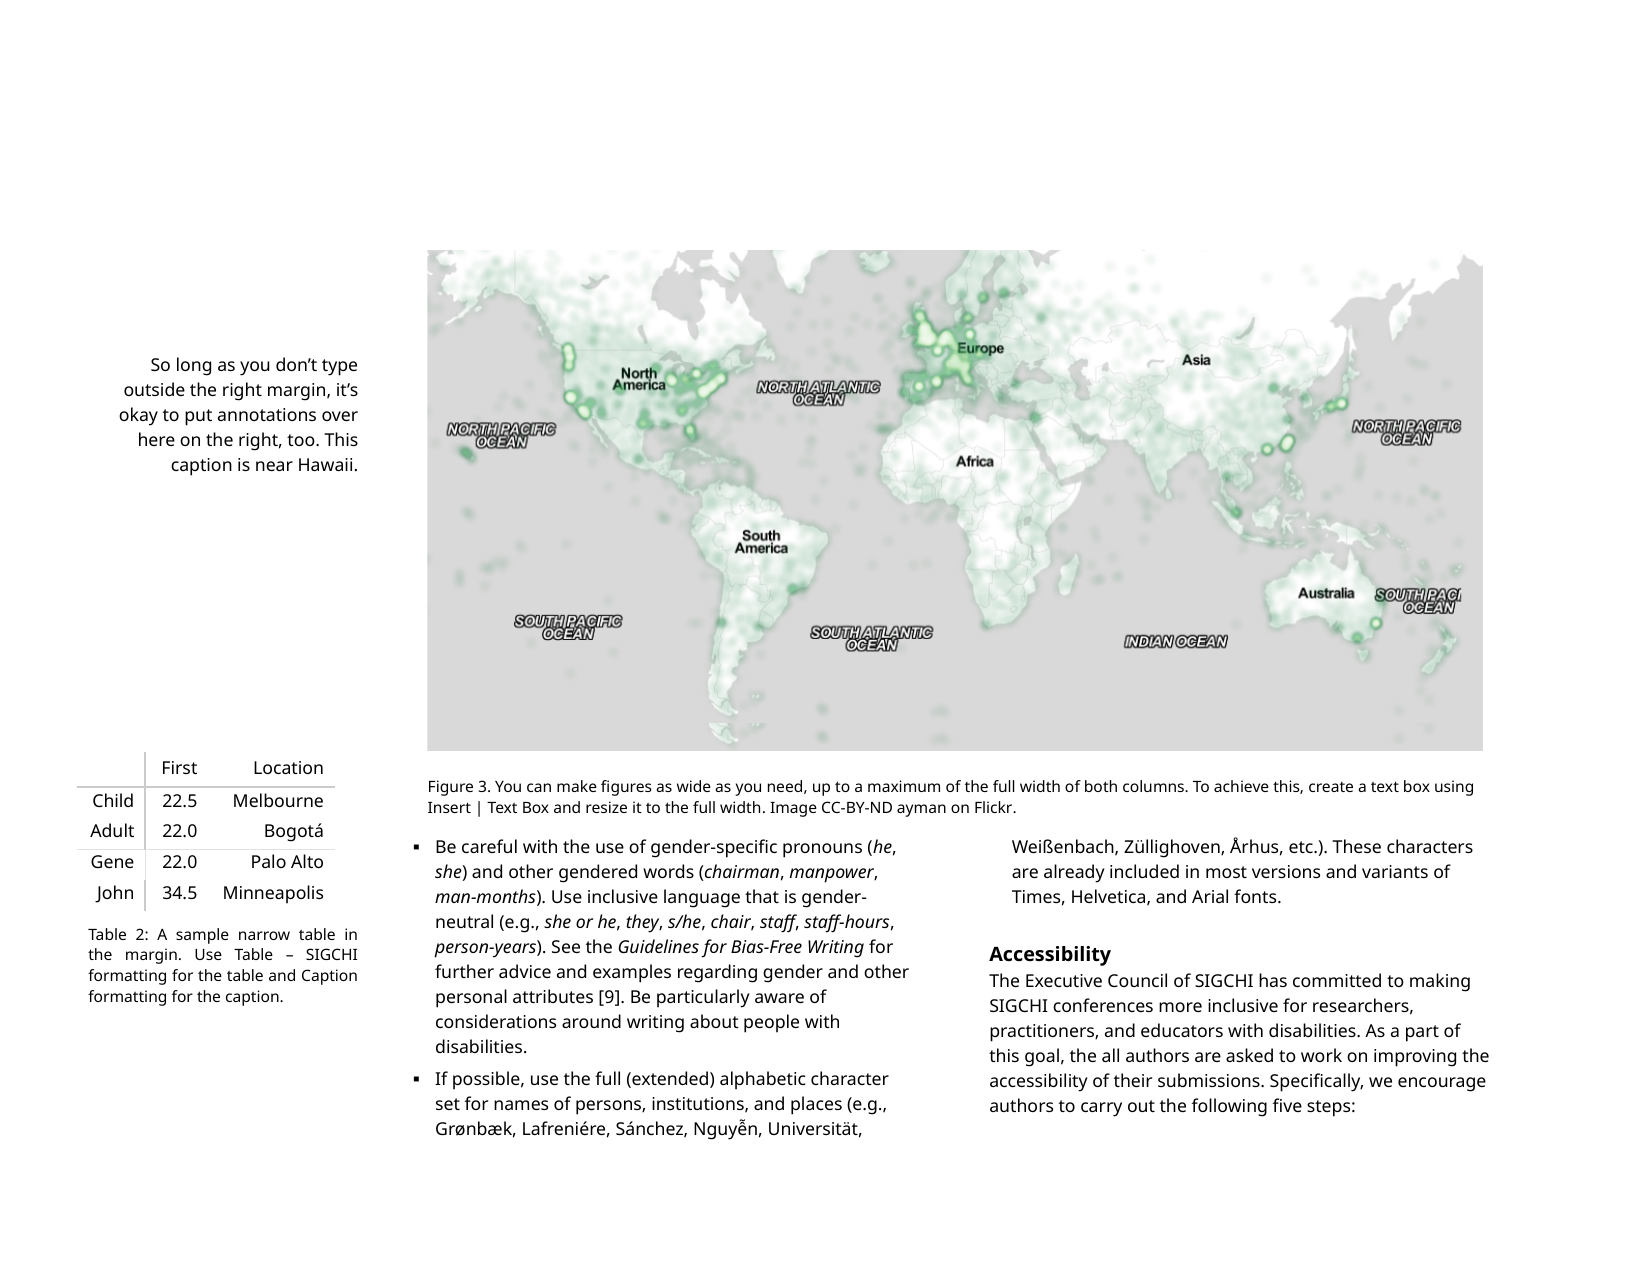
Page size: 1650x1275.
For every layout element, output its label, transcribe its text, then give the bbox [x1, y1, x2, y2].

picture [427, 250, 1484, 751]
list Be careful with the use of gender-specific pronouns (he, she) and other gendered words (chairman, manpower, man-months). Use inclusive language that is gender-neutral (e.g., she or he, they, s/he, chair, staff, staff-hours, person-years). See the Guidelines for Bias-Free Writing for further advice and examples regarding gender and other personal attributes [9]. Be particularly aware of considerations around writing about people with disabilities. [412, 243, 914, 1059]
text The Executive Council of SIGCHI has committed to making SIGCHI conferences more inclusive for researchers, practitioners, and educators with disabilities. As a part of this goal, the all authors are asked to work on improving the accessibility of their submissions. Specifically, we encourage authors to carry out the following five steps: [989, 967, 1491, 1117]
list If possible, use the full (extended) alphabetic character set for names of persons, institutions, and places (e.g., Grønbæk, Lafreniére, Sánchez, Nguyễn, Universität, Weißenbach, Züllighoven, Århus, etc.). These characters are already included in most versions and variants of Times, Helvetica, and Arial fonts. [989, 243, 1491, 909]
list If possible, use the full (extended) alphabetic character set for names of persons, institutions, and places (e.g., Grønbæk, Lafreniére, Sánchez, Nguyễn, Universität, Weißenbach, Züllighoven, Århus, etc.). These characters are already included in most versions and variants of Times, Helvetica, and Arial fonts. [412, 1065, 914, 1140]
subtitle Accessibility [989, 940, 1491, 967]
